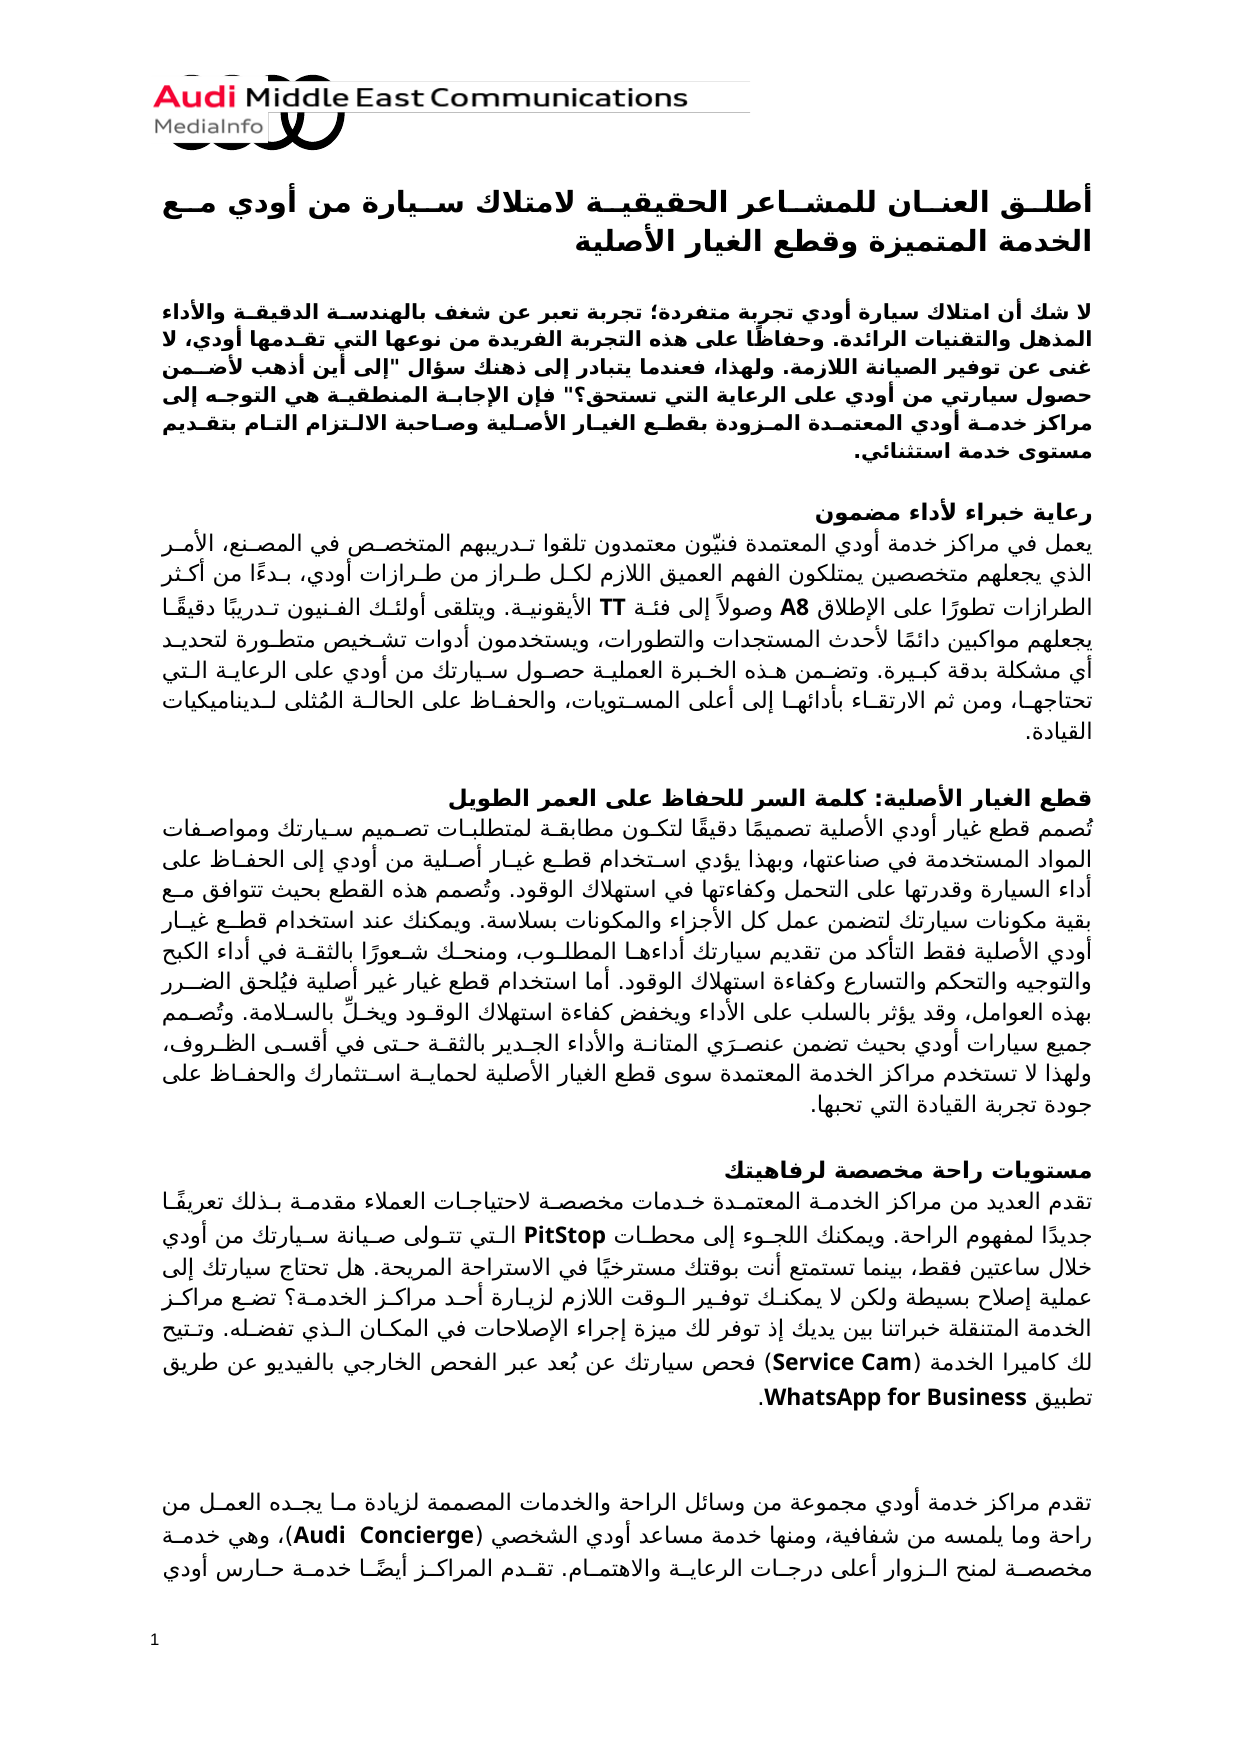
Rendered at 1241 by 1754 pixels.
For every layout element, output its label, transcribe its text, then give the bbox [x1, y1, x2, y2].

text رعاية خبراء لأداء مضمون [162, 499, 1093, 526]
text مستويات راحة مخصصة لرفاهيتك [162, 1157, 1093, 1184]
text يعمل في مراكز خدمة أودي المعتمدة فنيّون معتمدون تلقوا تدريبهم المتخصص في المصنع، الأمر الذي يجعلهم متخصصين يمتلكون الفهم العميق اللازم لكل طراز من طرازات أودي، بدءًا من أكثر الطرازات تطورًا على الإطلاق A8 وصولاً إلى فئة TT الأيقونية. ويتلقى أولئك الفنيون تدريبًا دقيقًا يجعلهم مواكبين دائمًا لأحدث المستجدات والتطورات، ويستخدمون أدوات تشخيص متطورة لتحديد أي مشكلة بدقة كبيرة. وتضمن هذه الخبرة العملية حصول سيارتك من أودي على الرعاية التي تحتاجها، ومن ثم الارتقاء بأدائها إلى أعلى المستويات، والحفاظ على الحالة المُثلى لديناميكيات القيادة. [162, 530, 1093, 745]
text أطلق العنان للمشاعر الحقيقية لامتلاك سيارة من أودي مع الخدمة المتميزة وقطع الغيار الأصلية [162, 186, 1093, 259]
text تقدم العديد من مراكز الخدمة المعتمدة خدمات مخصصة لاحتياجات العملاء مقدمة بذلك تعريفًا جديدًا لمفهوم الراحة. ويمكنك اللجوء إلى محطات PitStop التي تتولى صيانة سيارتك من أودي خلال ساعتين فقط، بينما تستمتع أنت بوقتك مسترخيًا في الاستراحة المريحة. هل تحتاج سيارتك إلى عملية إصلاح بسيطة ولكن لا يمكنك توفير الوقت اللازم لزيارة أحد مراكز الخدمة؟ تضع مراكز الخدمة المتنقلة خبراتنا بين يديك إذ توفر لك ميزة إجراء الإصلاحات في المكان الذي تفضله. وتتيح لك كاميرا الخدمة (Service Cam) فحص سيارتك عن بُعد عبر الفحص الخارجي بالفيديو عن طريق تطبيق WhatsApp for Business. [162, 1188, 1093, 1412]
text قطع الغيار الأصلية: كلمة السر للحفاظ على العمر الطويل [162, 785, 1093, 811]
text لا شك أن امتلاك سيارة أودي تجربة متفردة؛ تجربة تعبر عن شغف بالهندسة الدقيقة والأداء المذهل والتقنيات الرائدة. وحفاظًا على هذه التجربة الفريدة من نوعها التي تقدمها أودي، لا غنى عن توفير الصيانة اللازمة. ولهذا، فعندما يتبادر إلى ذهنك سؤال "إلى أين أذهب لأضمن حصول سيارتي من أودي على الرعاية التي تستحق؟" فإن الإجابة المنطقية هي التوجه إلى مراكز خدمة أودي المعتمدة المزودة بقطع الغيار الأصلية وصاحبة الالتزام التام بتقديم مستوى خدمة استثنائي. [162, 300, 1093, 463]
picture [150, 75, 750, 143]
text تُصمم قطع غيار أودي الأصلية تصميمًا دقيقًا لتكون مطابقة لمتطلبات تصميم سيارتك ومواصفات المواد المستخدمة في صناعتها، وبهذا يؤدي استخدام قطع غيار أصلية من أودي إلى الحفاظ على أداء السيارة وقدرتها على التحمل وكفاءتها في استهلاك الوقود. وتُصمم هذه القطع بحيث تتوافق مع بقية مكونات سيارتك لتضمن عمل كل الأجزاء والمكونات بسلاسة. ويمكنك عند استخدام قطع غيار أودي الأصلية فقط التأكد من تقديم سيارتك أداءها المطلوب، ومنحك شعورًا بالثقة في أداء الكبح والتوجيه والتحكم والتسارع وكفاءة استهلاك الوقود. أما استخدام قطع غيار غير أصلية فيُلحق الضرر بهذه العوامل، وقد يؤثر بالسلب على الأداء ويخفض كفاءة استهلاك الوقود ويخلِّ بالسلامة. وتُصمم جميع سيارات أودي بحيث تضمن عنصرَي المتانة والأداء الجدير بالثقة حتى في أقسى الظروف، ولهذا لا تستخدم مراكز الخدمة المعتمدة سوى قطع الغيار الأصلية لحماية استثمارك والحفاظ على جودة تجربة القيادة التي تحبها. [162, 815, 1093, 1118]
